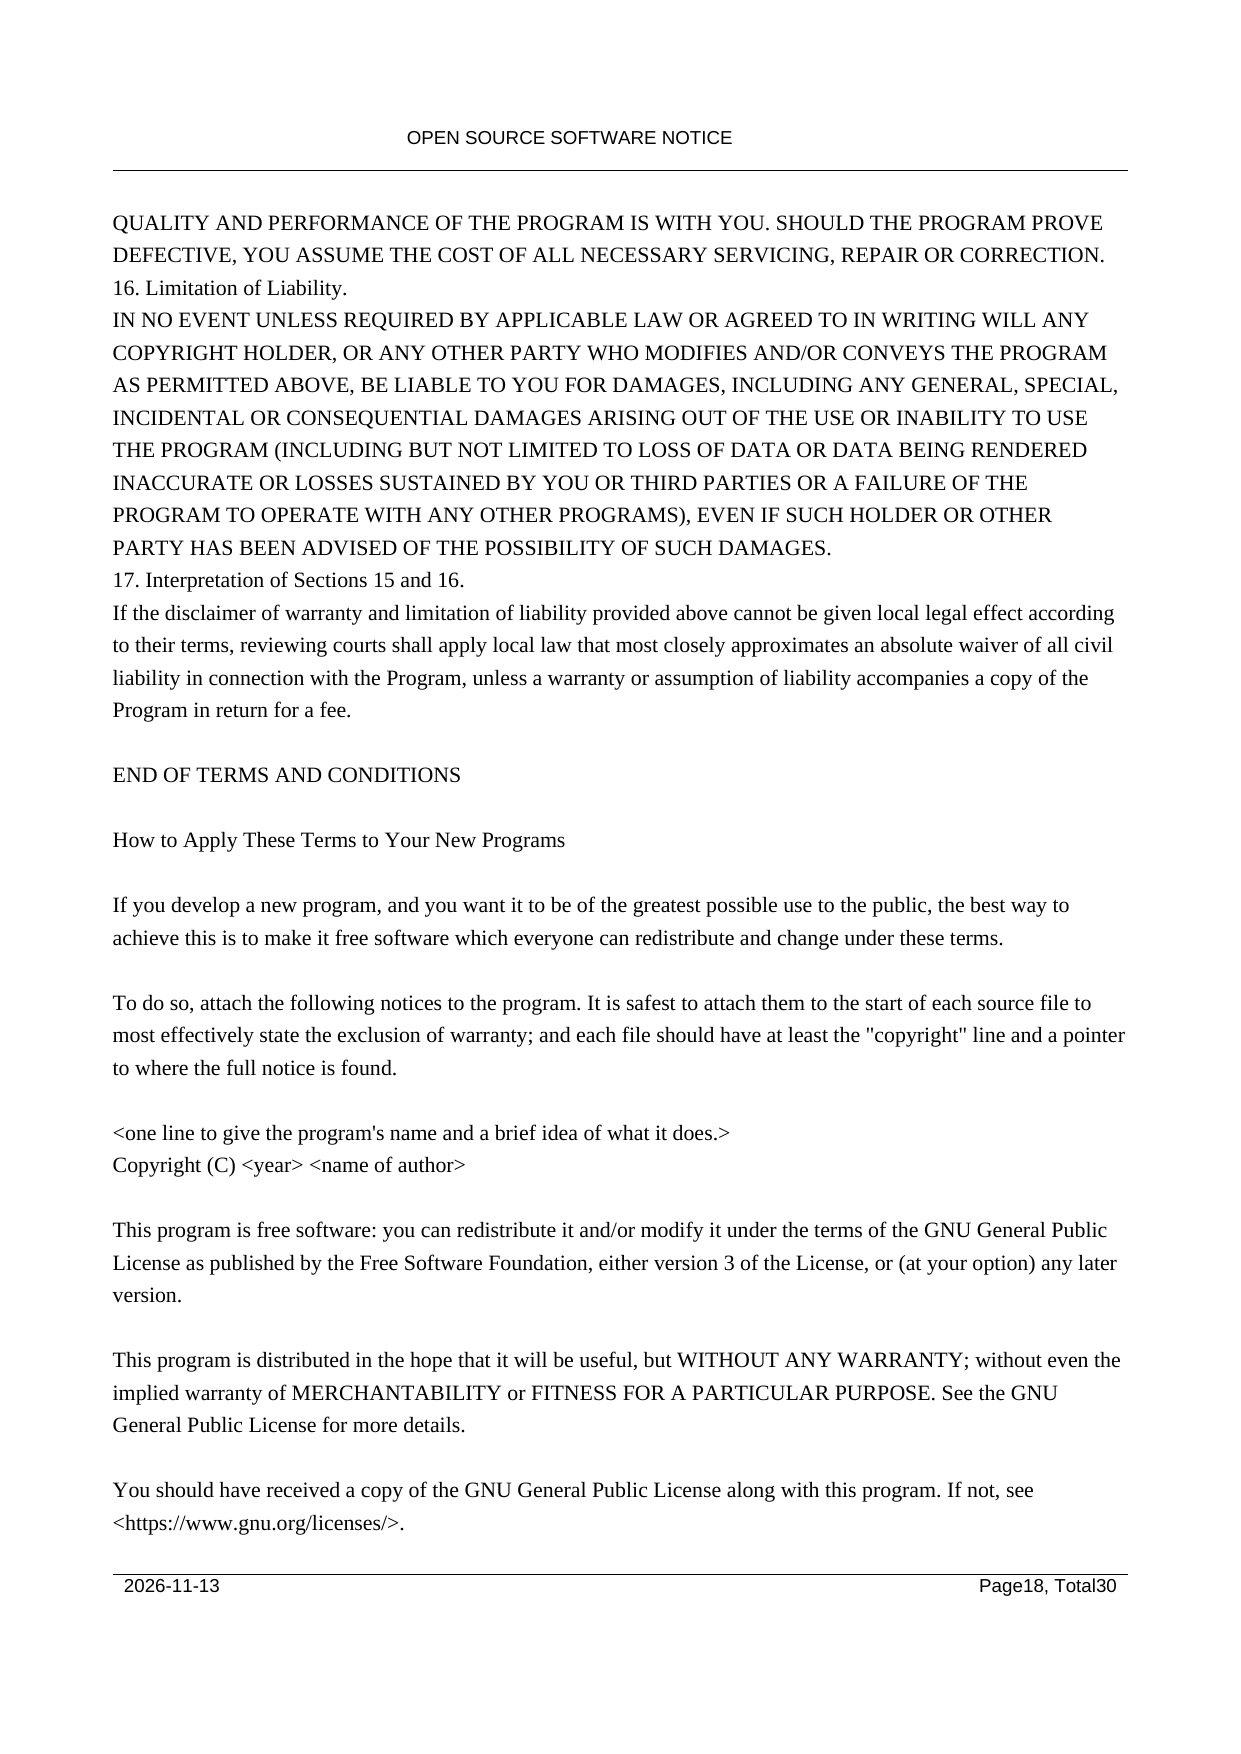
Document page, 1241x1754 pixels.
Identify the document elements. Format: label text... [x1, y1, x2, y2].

text Copyright (C) <year> <name of author> [112, 1149, 1128, 1181]
text END OF TERMS AND CONDITIONS [112, 759, 1128, 791]
text 16. Limitation of Liability. [112, 271, 1128, 304]
text How to Apply These Terms to Your New Programs [112, 824, 1128, 856]
text This program is free software: you can redistribute it and/or modify it under the terms of the GNU General Public License as published by the Free Software Foundation, either version 3 of the License, or (at your option) any later version. [112, 1214, 1128, 1311]
text If you develop a new program, and you want it to be of the greatest possible use to the public, the best way to achieve this is to make it free software which everyone can redistribute and change under these terms. [112, 889, 1128, 954]
text To do so, attach the following notices to the program. It is safest to attach them to the start of each source file to most effectively state the exclusion of warranty; and each file should have at least the "copyright" line and a pointer to where the full notice is found. [112, 986, 1128, 1084]
text IN NO EVENT UNLESS REQUIRED BY APPLICABLE LAW OR AGREED TO IN WRITING WILL ANY COPYRIGHT HOLDER, OR ANY OTHER PARTY WHO MODIFIES AND/OR CONVEYS THE PROGRAM AS PERMITTED ABOVE, BE LIABLE TO YOU FOR DAMAGES, INCLUDING ANY GENERAL, SPECIAL, INCIDENTAL OR CONSEQUENTIAL DAMAGES ARISING OUT OF THE USE OR INABILITY TO USE THE PROGRAM (INCLUDING BUT NOT LIMITED TO LOSS OF DATA OR DATA BEING RENDERED INACCURATE OR LOSSES SUSTAINED BY YOU OR THIRD PARTIES OR A FAILURE OF THE PROGRAM TO OPERATE WITH ANY OTHER PROGRAMS), EVEN IF SUCH HOLDER OR OTHER PARTY HAS BEEN ADVISED OF THE POSSIBILITY OF SUCH DAMAGES. [112, 304, 1128, 564]
text You should have received a copy of the GNU General Public License along with this program. If not, see <https://www.gnu.org/licenses/>. [112, 1474, 1128, 1539]
text This program is distributed in the hope that it will be useful, but WITHOUT ANY WARRANTY; without even the implied warranty of MERCHANTABILITY or FITNESS FOR A PARTICULAR PURPOSE. See the GNU General Public License for more details. [112, 1344, 1128, 1441]
text If the disclaimer of warranty and limitation of liability provided above cannot be given local legal effect according to their terms, reviewing courts shall apply local law that most closely approximates an absolute waiver of all civil liability in connection with the Program, unless a warranty or assumption of liability accompanies a copy of the Program in return for a fee. [112, 596, 1128, 726]
text 17. Interpretation of Sections 15 and 16. [112, 564, 1128, 596]
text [112, 206, 1128, 271]
text <one line to give the program's name and a brief idea of what it does.> [112, 1116, 1128, 1149]
